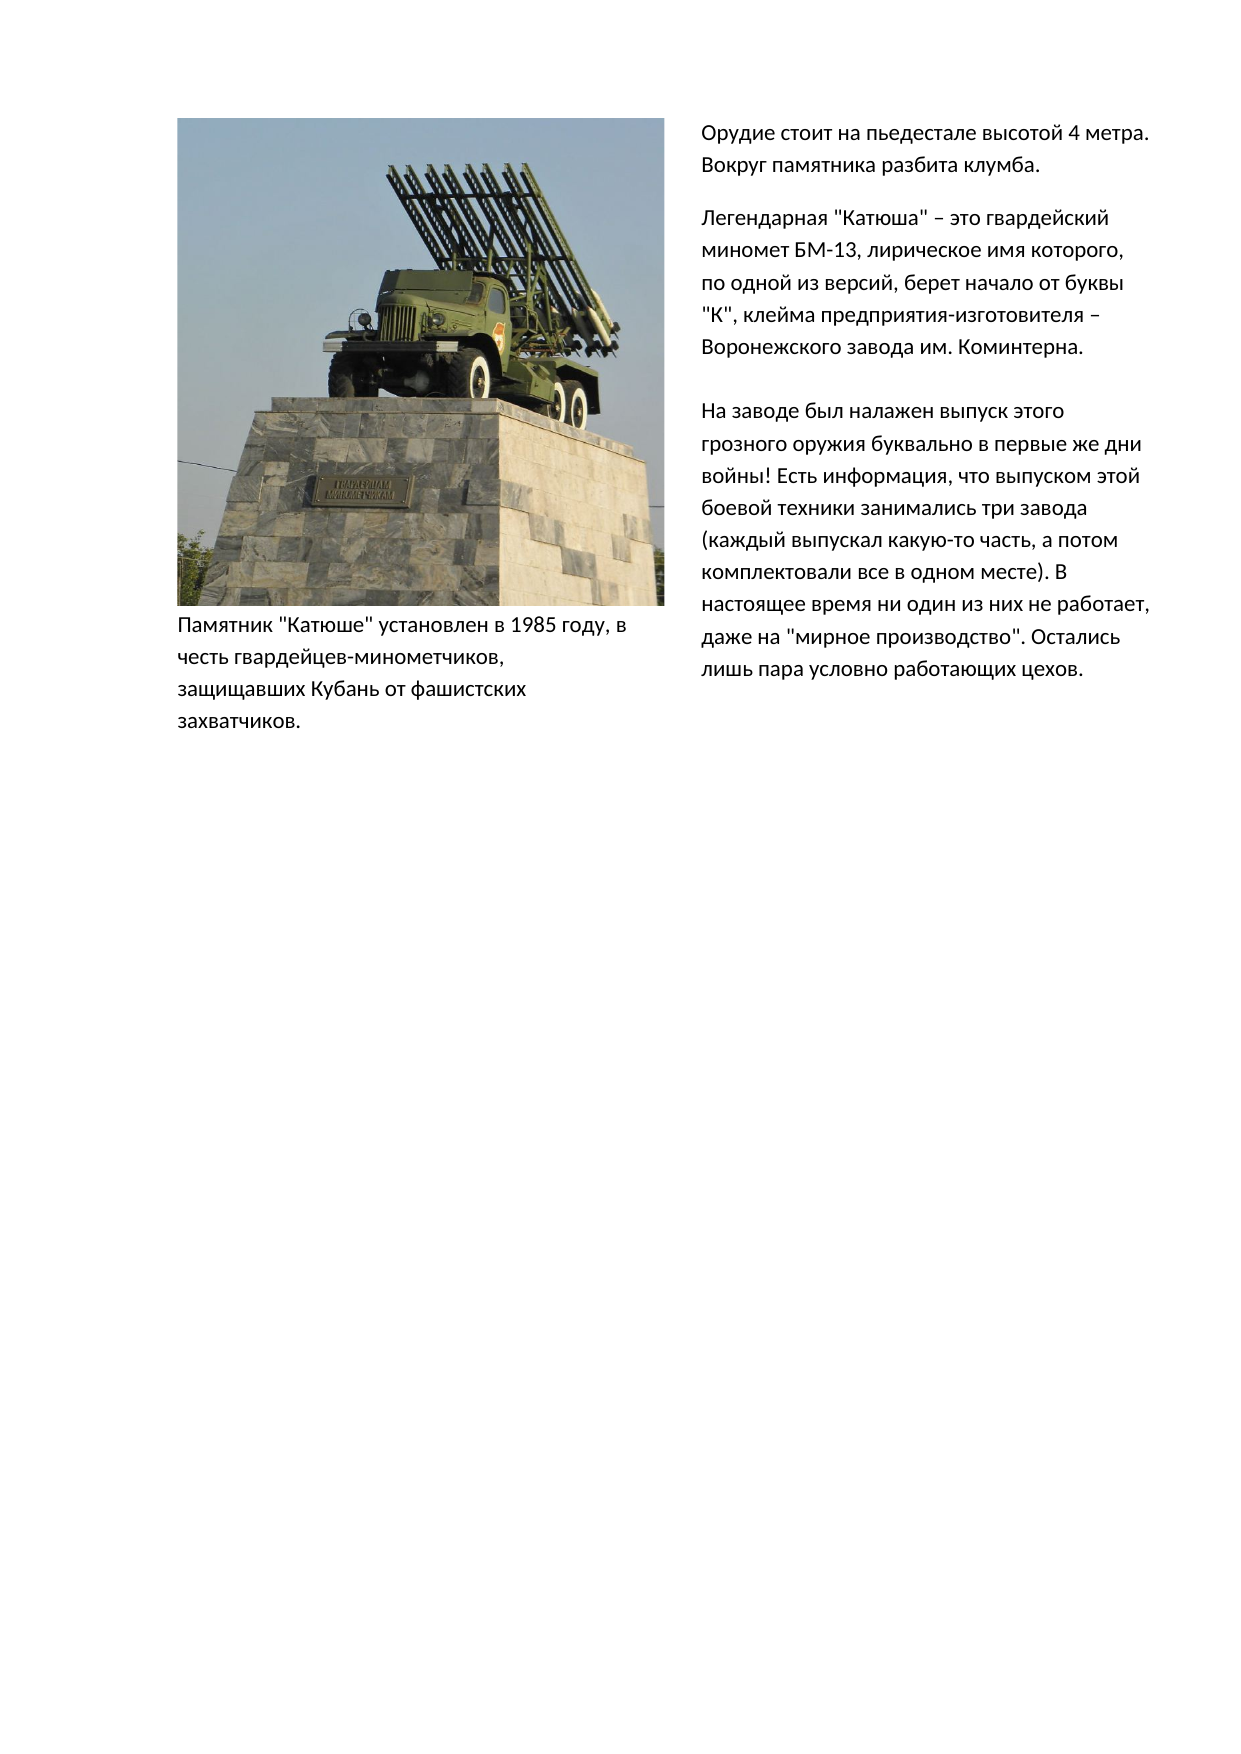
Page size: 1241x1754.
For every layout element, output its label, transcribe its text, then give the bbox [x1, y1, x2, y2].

text Легендарная "Катюша" – это гвардейский миномет БМ-13, лирическое имя которого, по одной из версий, берет начало от буквы "К", клейма предприятия-изготовителя – Воронежского завода им. Коминтерна. На заводе был налажен выпуск этого грозного оружия буквально в первые же дни войны! Есть информация, что выпуском этой боевой техники занимались три завода (каждый выпускал какую-то часть, а потом комплектовали все в одном месте). В настоящее время ни один из них не работает, даже на "мирное производство". Остались лишь пара условно работающих цехов. [701, 203, 1152, 682]
text Памятник "Катюше" установлен в 1985 году, в честь гвардейцев-минометчиков, защищавших Кубань от фашистских захватчиков. [177, 606, 627, 735]
picture [177, 118, 665, 606]
text Орудие стоит на пьедестале высотой 4 метра. Вокруг памятника разбита клумба. [701, 118, 1152, 178]
